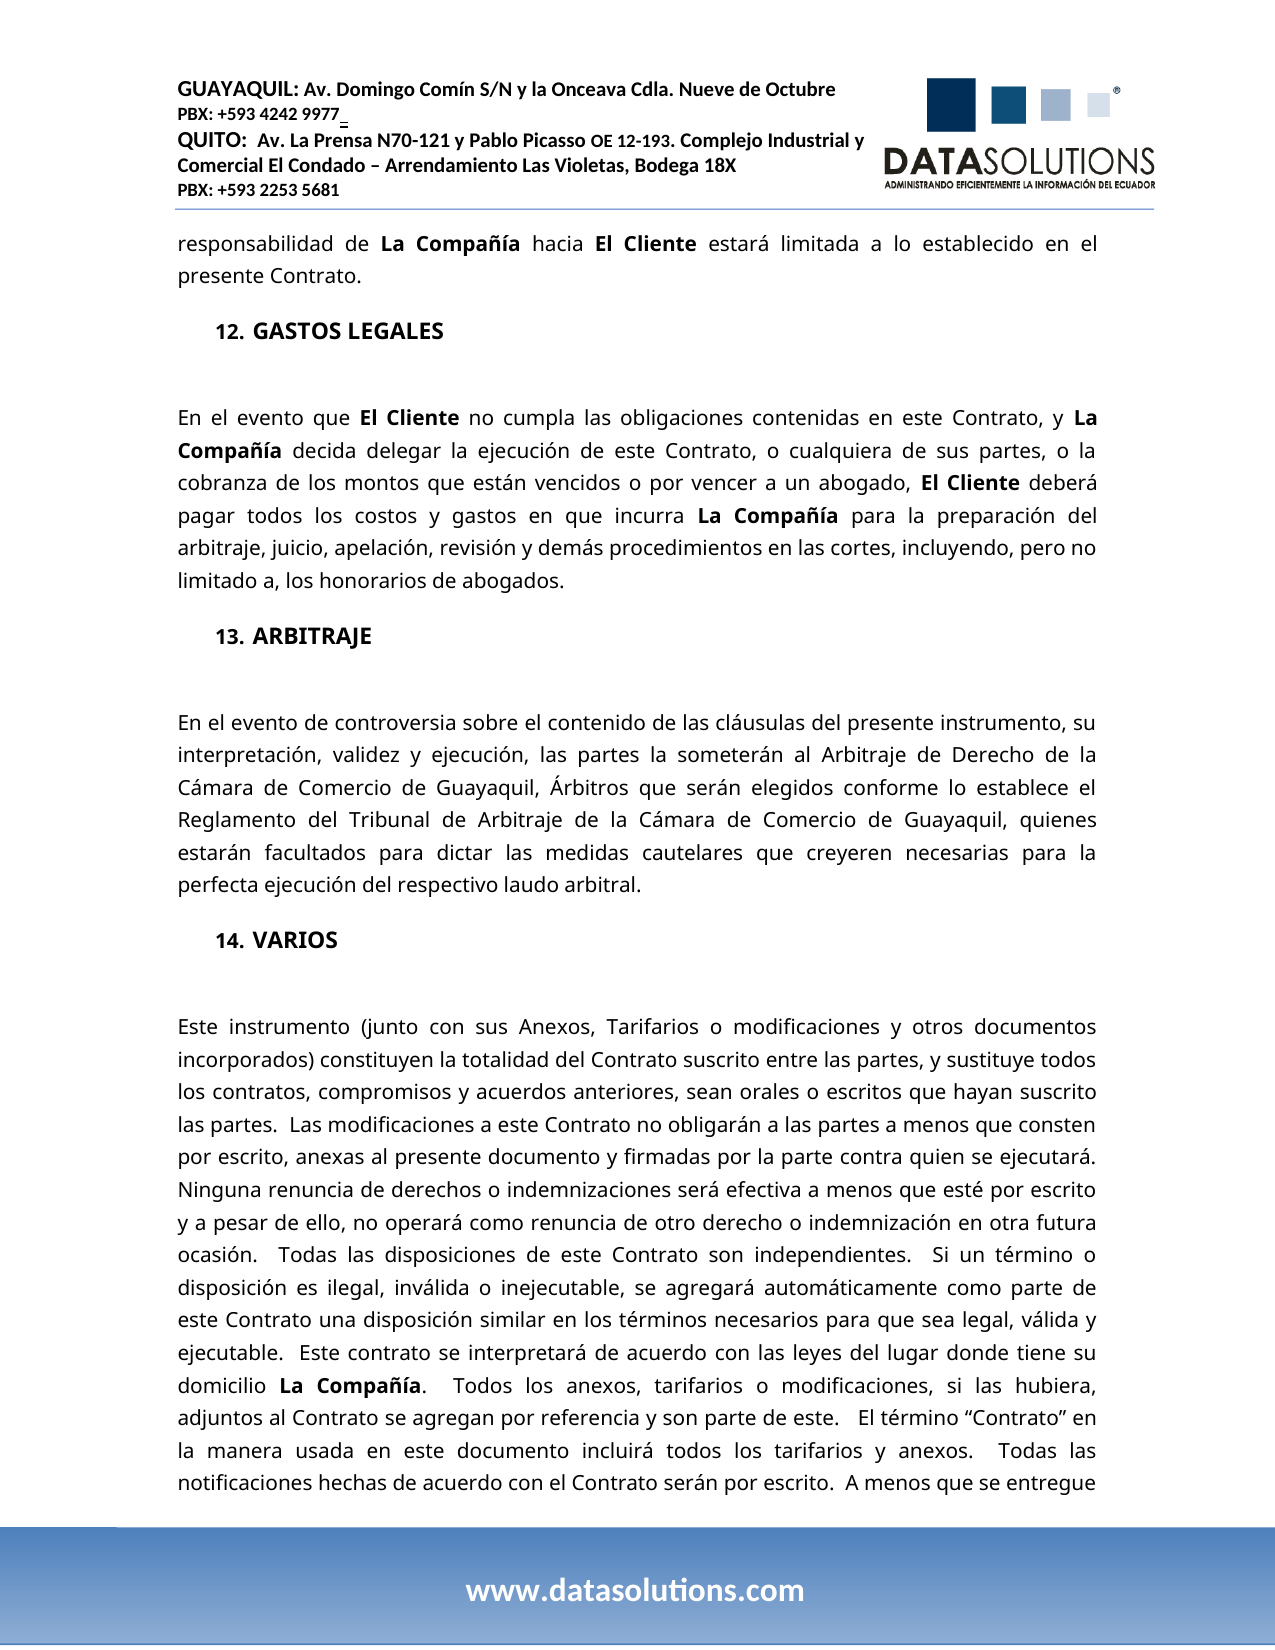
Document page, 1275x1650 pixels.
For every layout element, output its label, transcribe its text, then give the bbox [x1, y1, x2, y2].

list VARIOS [215, 924, 1098, 955]
list GASTOS LEGALES [215, 315, 1098, 346]
text En el evento de controversia sobre el contenido de las cláusulas del presente instrumento, su interpretación, validez y ejecución, las partes la someterán al Arbitraje de Derecho de la Cámara de Comercio de Guayaquil, Árbitros que serán elegidos conforme lo establece el Reglamento del Tribunal de Arbitraje de la Cámara de Comercio de Guayaquil, quienes estarán facultados para dictar las medidas cautelares que creyeren necesarias para la perfecta ejecución del respectivo laudo arbitral. [177, 708, 1098, 899]
text En el evento que El Cliente no cumpla las obligaciones contenidas en este Contrato, y La Compañía decida delegar la ejecución de este Contrato, o cualquiera de sus partes, o la cobranza de los montos que están vencidos o por vencer a un abogado, El Cliente deberá pagar todos los costos y gastos en que incurra La Compañía para la preparación del arbitraje, juicio, apelación, revisión y demás procedimientos en las cortes, incluyendo, pero no limitado a, los honorarios de abogados. [177, 403, 1098, 594]
list ARBITRAJE [215, 619, 1098, 651]
picture [882, 73, 1157, 193]
